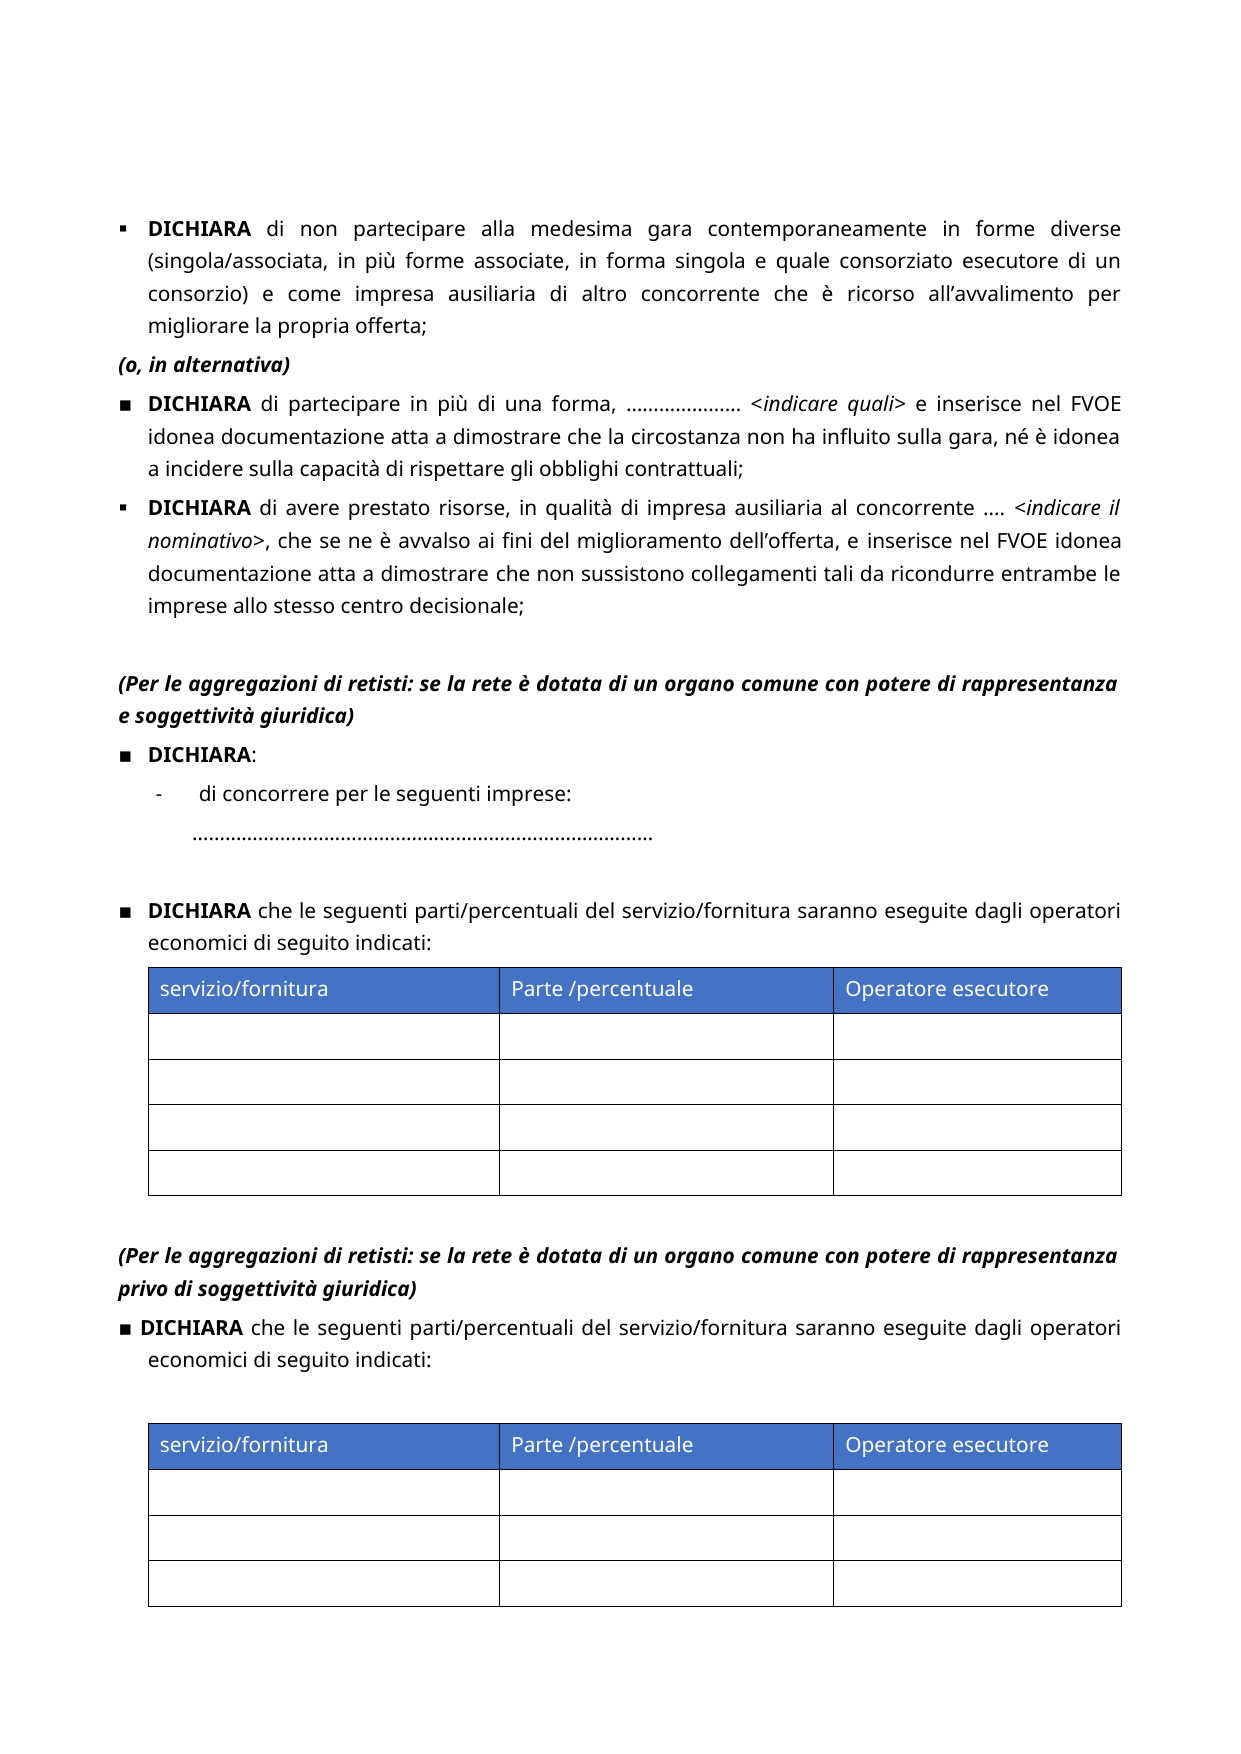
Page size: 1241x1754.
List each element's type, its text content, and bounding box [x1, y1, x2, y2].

table_cell [149, 1470, 499, 1514]
table_header Operatore esecutore [834, 1424, 1121, 1469]
text ▪ DICHIARA che le seguenti parti/percentuali del servizio/fornitura saranno eseguite dagli operatori economici di seguito indicati: [118, 1313, 1122, 1374]
table_cell [834, 1151, 1121, 1195]
table_cell [149, 1060, 499, 1104]
text ▪ DICHIARA che le seguenti parti/percentuali del servizio/fornitura saranno eseguite dagli operatori economici di seguito indicati: [118, 896, 1122, 957]
table_cell [500, 1561, 833, 1606]
table_cell [834, 1014, 1121, 1059]
list DICHIARA di avere prestato risorse, in qualità di impresa ausiliaria al concorrente …. <indicare il nominativo>, che se ne è avvalso ai fini del miglioramento dell’offerta, e inserisce nel FVOE idonea documentazione atta a dimostrare che non sussistono collegamenti tali da ricondurre entrambe le imprese allo stesso centro decisionale; [118, 493, 1122, 620]
table_cell [149, 1014, 499, 1059]
table_cell [500, 1470, 833, 1514]
text ▪ DICHIARA di partecipare in più di una forma, ………………… <indicare quali> e inserisce nel FVOE idonea documentazione atta a dimostrare che la circostanza non ha influito sulla gara, né è idonea a incidere sulla capacità di rispettare gli obblighi contrattuali; [118, 389, 1122, 483]
table_cell [149, 1151, 499, 1195]
table_cell [500, 1060, 833, 1104]
table_header Parte /percentuale [500, 968, 833, 1013]
table_header servizio/fornitura [149, 968, 499, 1013]
text ………………………………………………………………………… [118, 818, 1122, 847]
table_cell [500, 1014, 833, 1059]
table_cell [500, 1105, 833, 1150]
table_cell [834, 1561, 1121, 1606]
table_header servizio/fornitura [149, 1424, 499, 1469]
table_cell [149, 1516, 499, 1560]
text (o, in alternativa) [118, 351, 1122, 379]
table_cell [500, 1151, 833, 1195]
table_cell [834, 1060, 1121, 1104]
table_header Parte /percentuale [500, 1424, 833, 1469]
table_cell [834, 1470, 1121, 1514]
table_header Operatore esecutore [834, 968, 1121, 1013]
table_cell [149, 1561, 499, 1606]
table_cell [834, 1516, 1121, 1560]
table_cell [834, 1105, 1121, 1150]
list di concorrere per le seguenti imprese: [156, 779, 1122, 808]
text ▪ DICHIARA: [118, 740, 1122, 769]
table_cell [149, 1105, 499, 1150]
table_cell [500, 1516, 833, 1560]
list DICHIARA di non partecipare alla medesima gara contemporaneamente in forme diverse (singola/associata, in più forme associate, in forma singola e quale consorziato esecutore di un consorzio) e come impresa ausiliaria di altro concorrente che è ricorso all’avvalimento per migliorare la propria offerta; [118, 214, 1122, 340]
text (Per le aggregazioni di retisti: se la rete è dotata di un organo comune con potere di rappresentanza e soggettività giuridica) [118, 669, 1122, 730]
text (Per le aggregazioni di retisti: se la rete è dotata di un organo comune con potere di rappresentanza privo di soggettività giuridica) [118, 1241, 1122, 1302]
